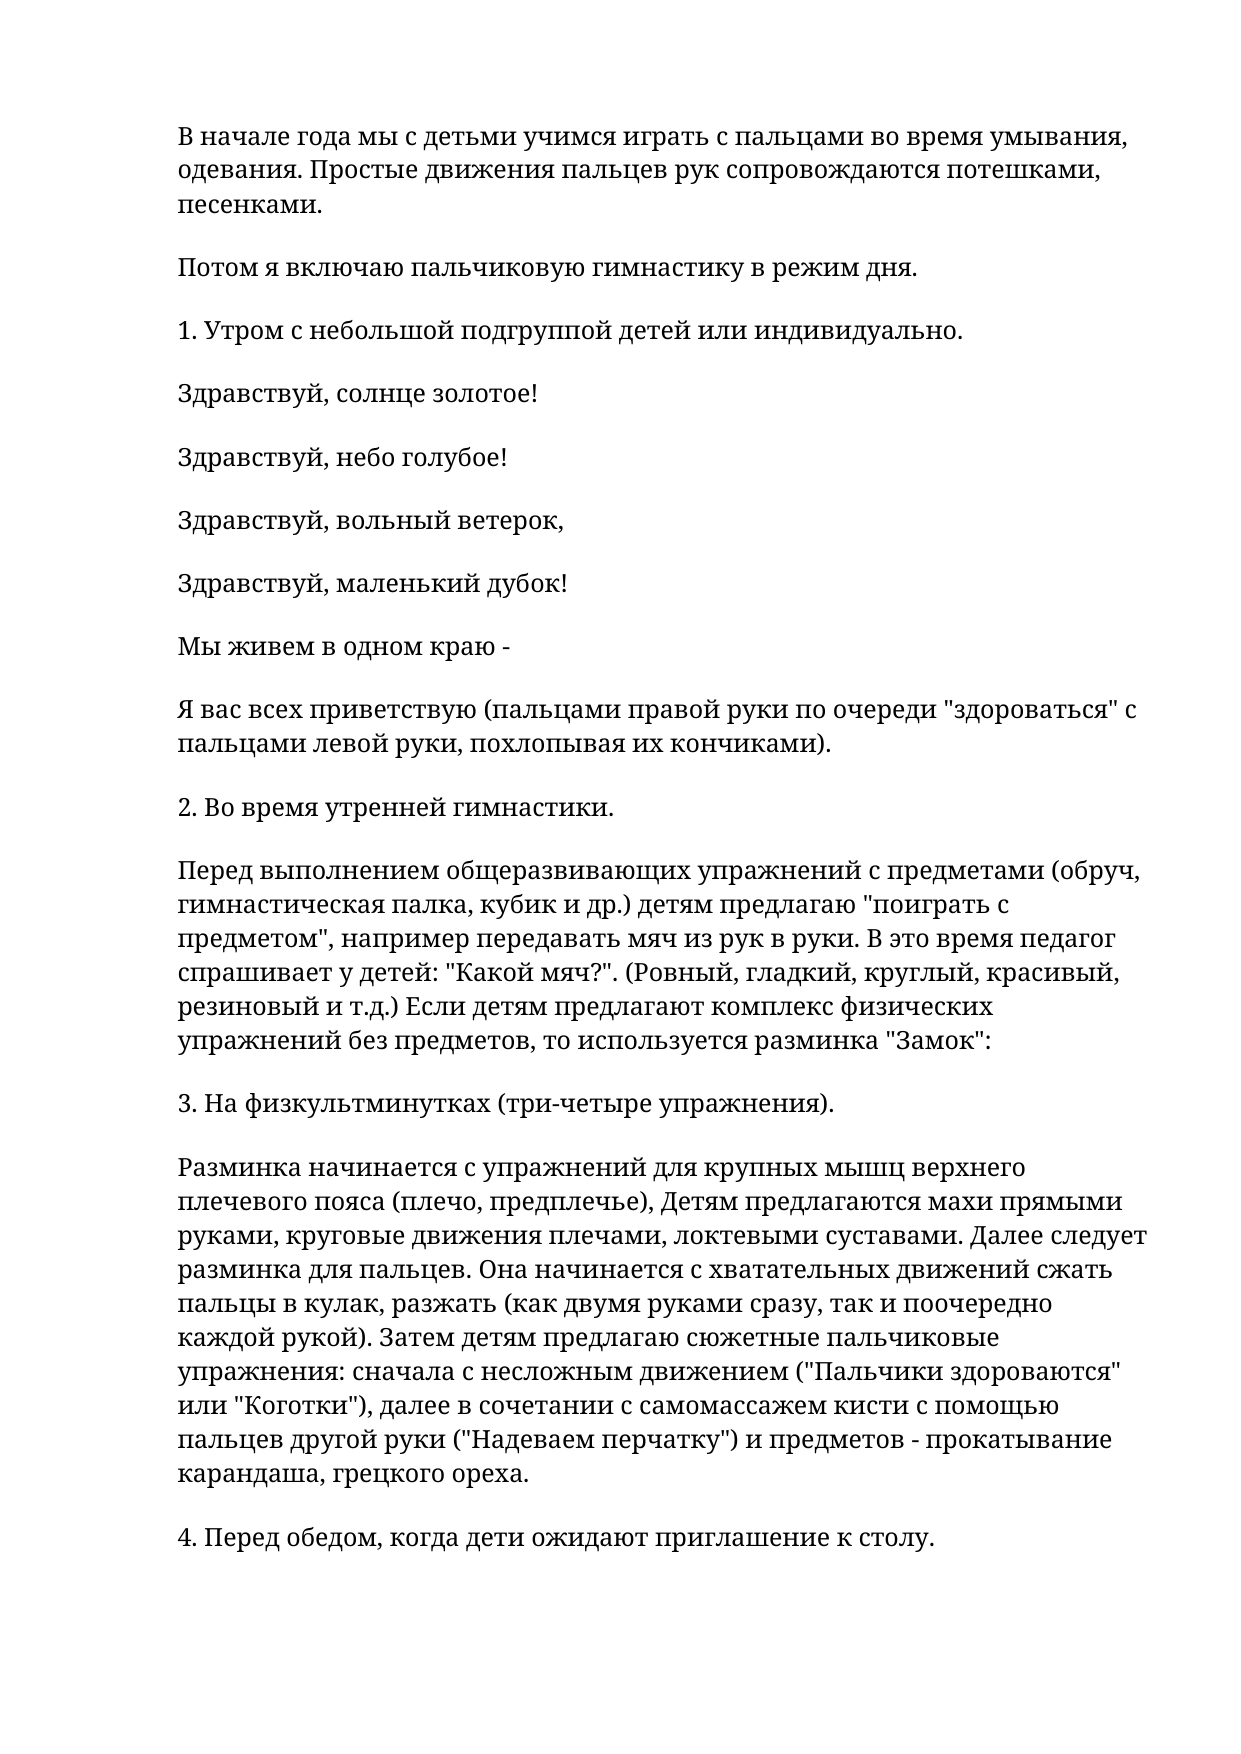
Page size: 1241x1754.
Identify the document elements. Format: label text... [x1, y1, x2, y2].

text В начале года мы с детьми учимся играть с пальцами во время умывания, одевания. Простые движения пальцев рук сопровождаются потешками, песенками. [177, 118, 1152, 220]
text Здравствуй, маленький дубок! [177, 566, 1152, 600]
text Я вас всех приветствую (пальцами правой руки по очереди "здороваться" с пальцами левой руки, похлопывая их кончиками). [177, 692, 1152, 760]
text 2. Во время утренней гимнастики. [177, 789, 1152, 823]
text Перед выполнением общеразвивающих упражнений с предметами (обруч, гимнастическая палка, кубик и др.) детям предлагаю "поиграть с предметом", например передавать мяч из рук в руки. В это время педагог спрашивает у детей: "Какой мяч?". (Ровный, гладкий, круглый, красивый, резиновый и т.д.) Если детям предлагают комплекс физических упражнений без предметов, то используется разминка "Замок": [177, 853, 1152, 1057]
text 4. Перед обедом, когда дети ожидают приглашение к столу. [177, 1519, 1152, 1553]
text Здравствуй, вольный ветерок, [177, 502, 1152, 536]
text Здравствуй, небо голубое! [177, 439, 1152, 473]
text 1. Утром с небольшой подгруппой детей или индивидуально. [177, 313, 1152, 347]
text Потом я включаю пальчиковую гимнастику в режим дня. [177, 249, 1152, 283]
text 3. На физкультминутках (три-четыре упражнения). [177, 1086, 1152, 1120]
text Разминка начинается с упражнений для крупных мышц верхнего плечевого пояса (плечо, предплечье), Детям предлагаются махи прямыми руками, круговые движения плечами, локтевыми суставами. Далее следует разминка для пальцев. Она начинается с хватательных движений сжать пальцы в кулак, разжать (как двумя руками сразу, так и поочередно каждой рукой). Затем детям предлагаю сюжетные пальчиковые упражнения: сначала с несложным движением ("Пальчики здороваются" или "Коготки"), далее в сочетании с самомассажем кисти с помощью пальцев другой руки ("Надеваем перчатку") и предметов - прокатывание карандаша, грецкого ореха. [177, 1149, 1152, 1490]
text Мы живем в одном краю - [177, 629, 1152, 663]
text Здравствуй, солнце золотое! [177, 376, 1152, 410]
